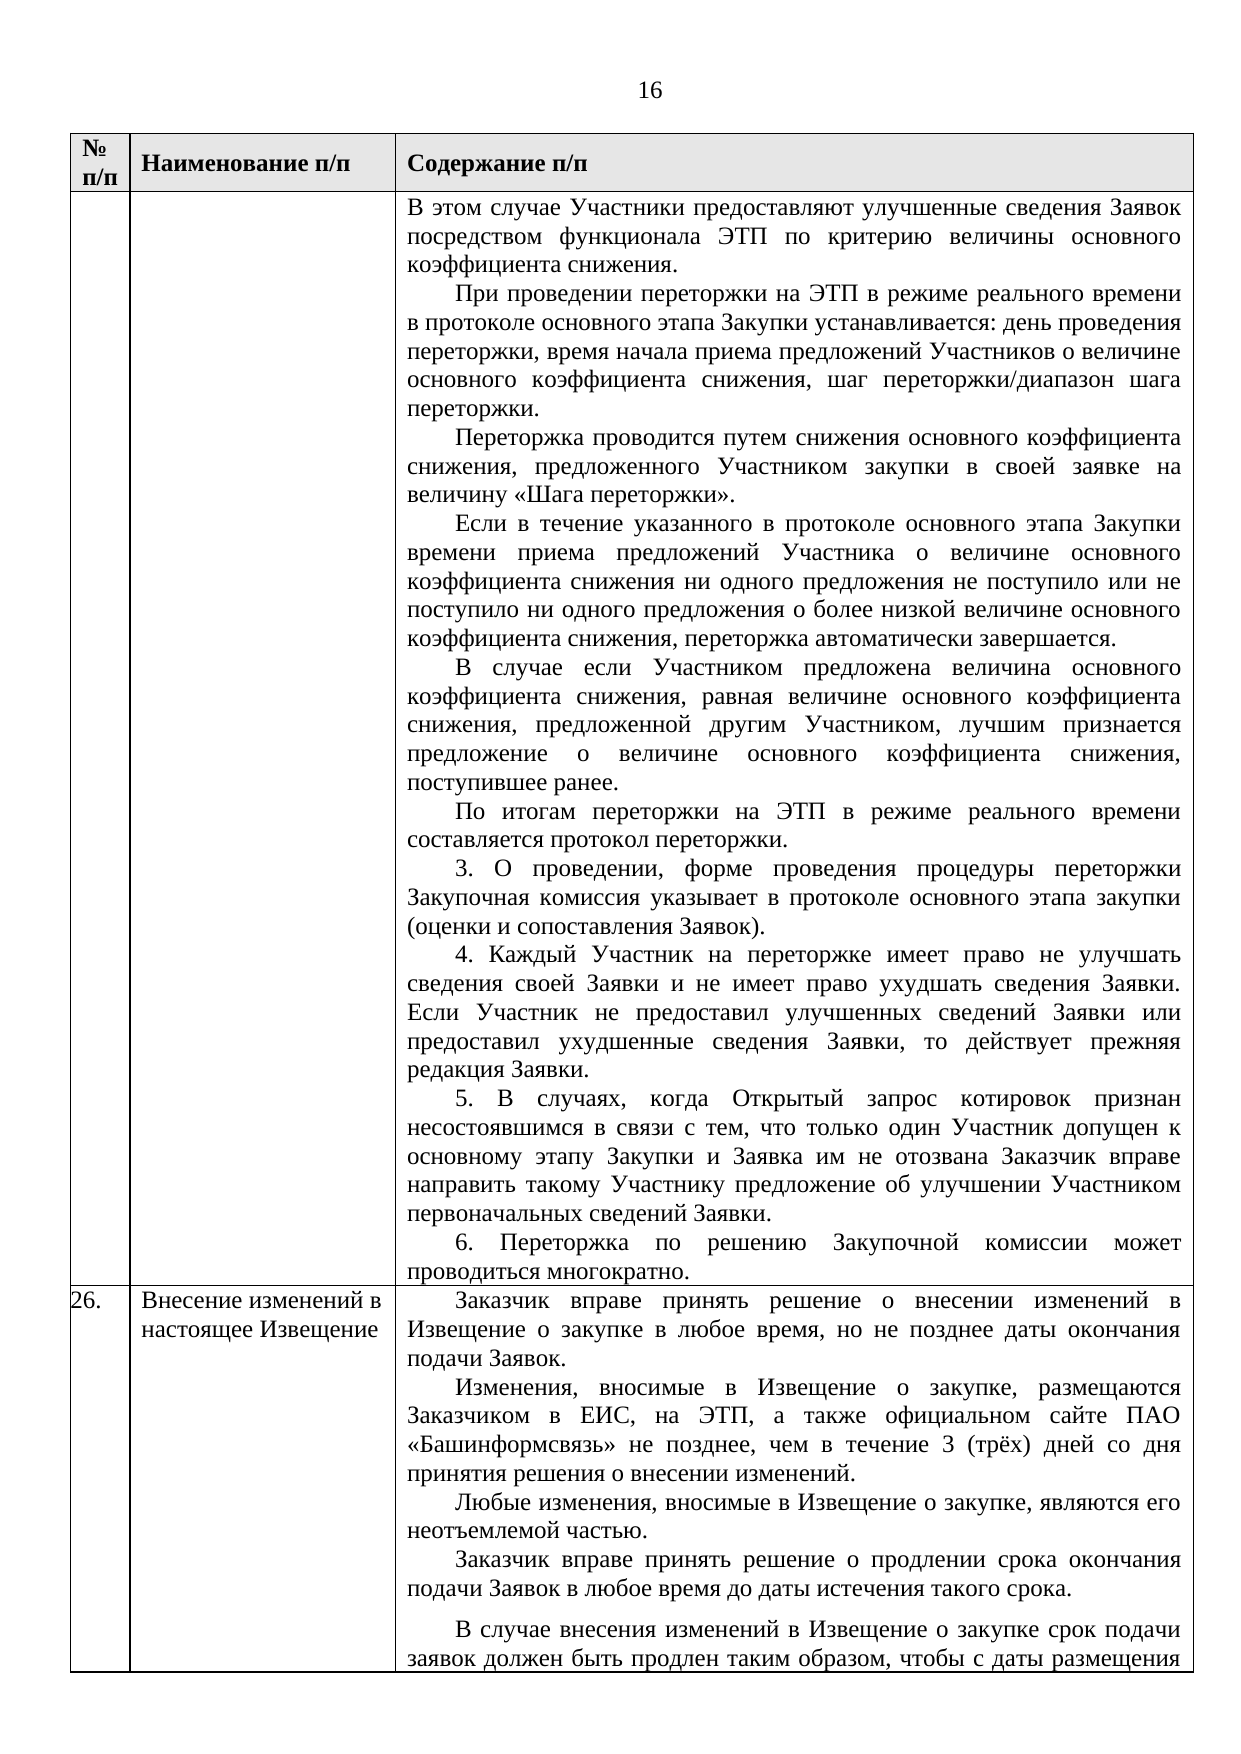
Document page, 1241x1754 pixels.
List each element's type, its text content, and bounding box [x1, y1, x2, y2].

table_cell [71, 192, 129, 1284]
table_cell [71, 1286, 129, 1671]
table_header Содержание п/п [396, 134, 1193, 191]
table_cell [131, 192, 395, 1284]
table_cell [396, 1286, 1193, 1671]
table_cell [396, 192, 1193, 1284]
table_header Наименование п/п [131, 134, 395, 191]
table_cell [131, 1286, 395, 1671]
table_header № п/п [71, 134, 129, 191]
